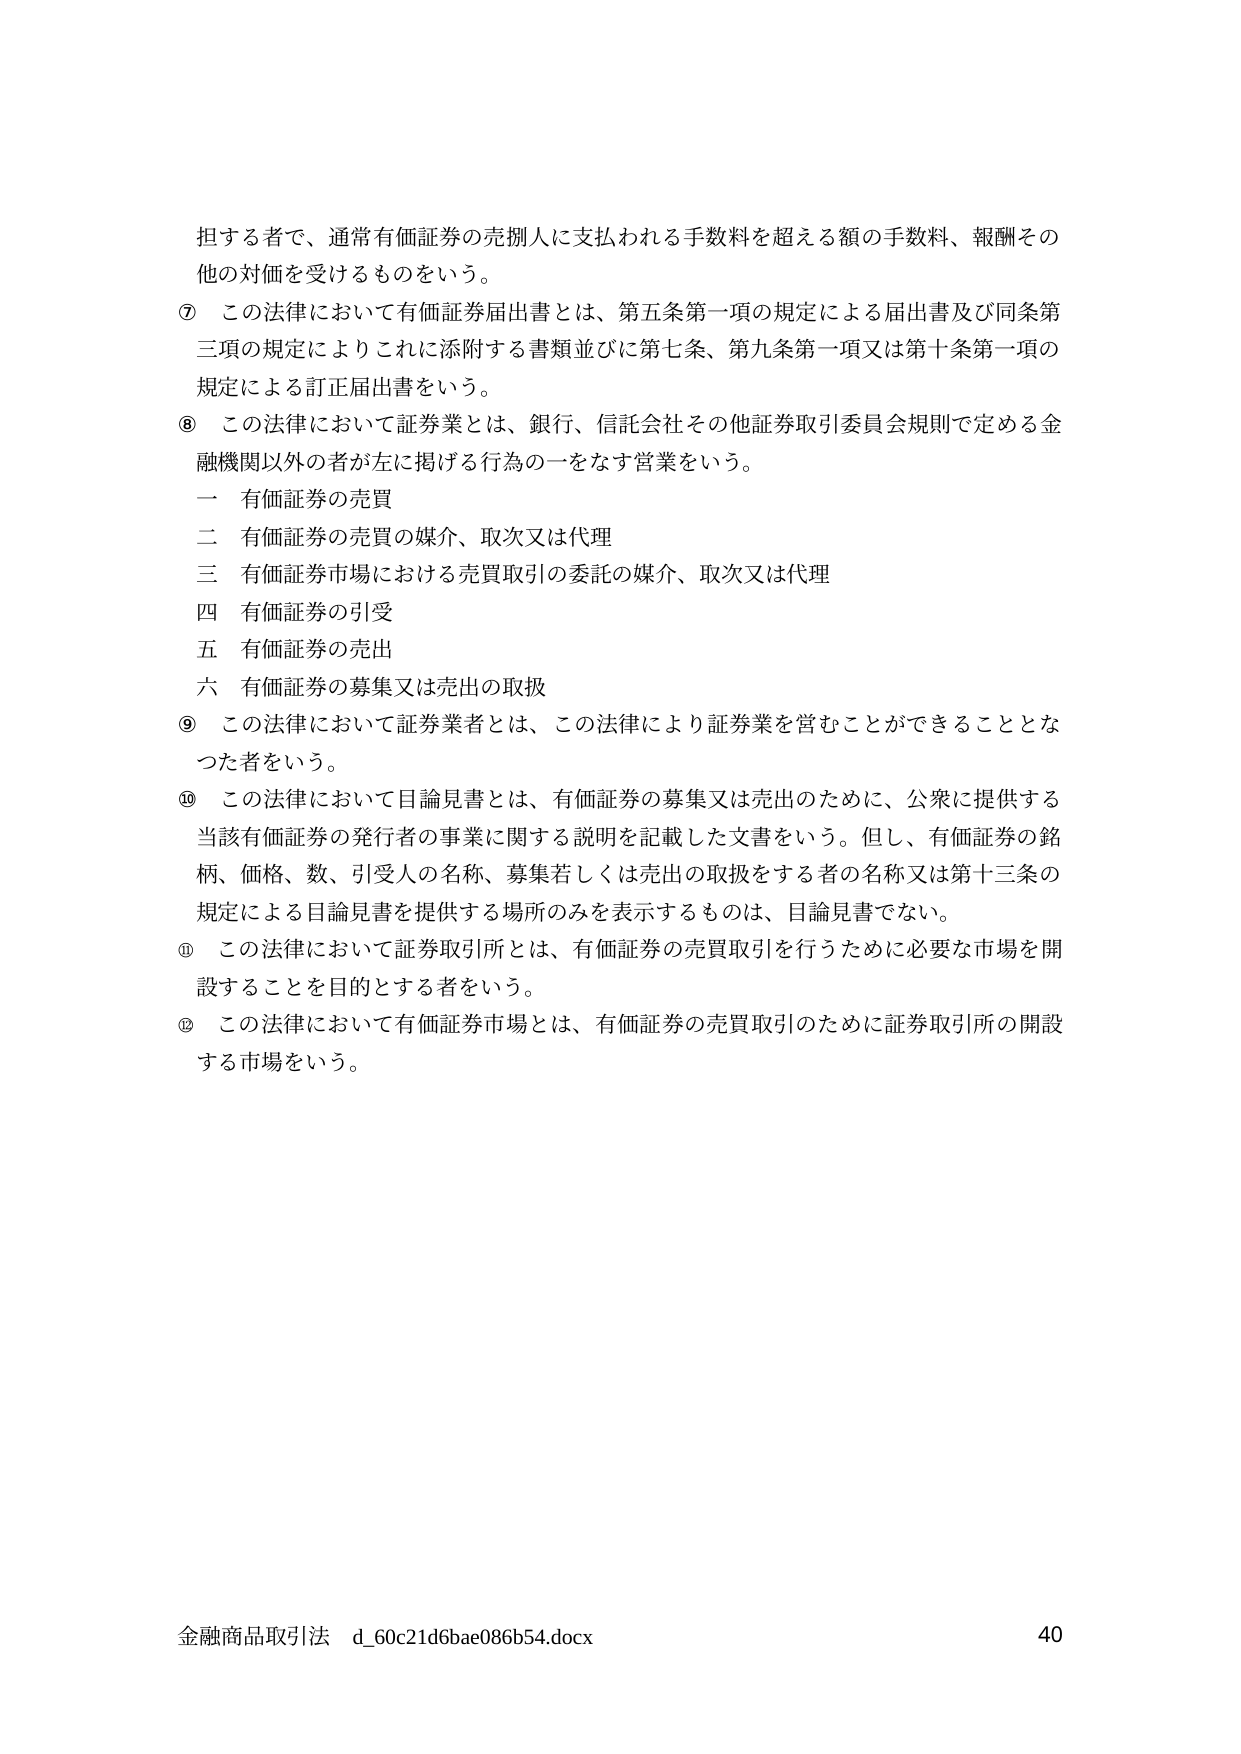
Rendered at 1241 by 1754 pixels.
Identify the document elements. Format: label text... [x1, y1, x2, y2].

text ⑫ この法律において有価証券市場とは、有価証券の売買取引のために証券取引所の開設する市場をいう。 [177, 1004, 1063, 1079]
text 三 有価証券市場における売買取引の委託の媒介、取次又は代理 [196, 554, 1063, 592]
text ⑩ この法律において目論見書とは、有価証券の募集又は売出のために、公衆に提供する当該有価証券の発行者の事業に関する説明を記載した文書をいう。但し、有価証券の銘柄、価格、数、引受人の名称、募集若しくは売出の取扱をする者の名称又は第十三条の規定による目論見書を提供する場所のみを表示するものは、目論見書でない。 [177, 779, 1063, 929]
text 一 有価証券の売買 [196, 479, 1063, 517]
text ⑦ この法律において有価証券届出書とは、第五条第一項の規定による届出書及び同条第三項の規定によりこれに添附する書類並びに第七条、第九条第一項又は第十条第一項の規定による訂正届出書をいう。 [177, 292, 1063, 404]
text ⑧ この法律において証券業とは、銀行、信託会社その他証券取引委員会規則で定める金融機関以外の者が左に掲げる行為の一をなす営業をいう。 [177, 404, 1063, 479]
text 二 有価証券の売買の媒介、取次又は代理 [196, 517, 1063, 554]
text 四 有価証券の引受 [196, 592, 1063, 629]
text ⑪ この法律において証券取引所とは、有価証券の売買取引を行うために必要な市場を開設することを目的とする者をいう。 [177, 929, 1063, 1004]
text 六 有価証券の募集又は売出の取扱 [196, 667, 1063, 704]
text 五 有価証券の売出 [196, 629, 1063, 667]
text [177, 217, 1063, 292]
text ⑨ この法律において証券業者とは、この法律により証券業を営むことができることとなつた者をいう。 [177, 704, 1063, 779]
